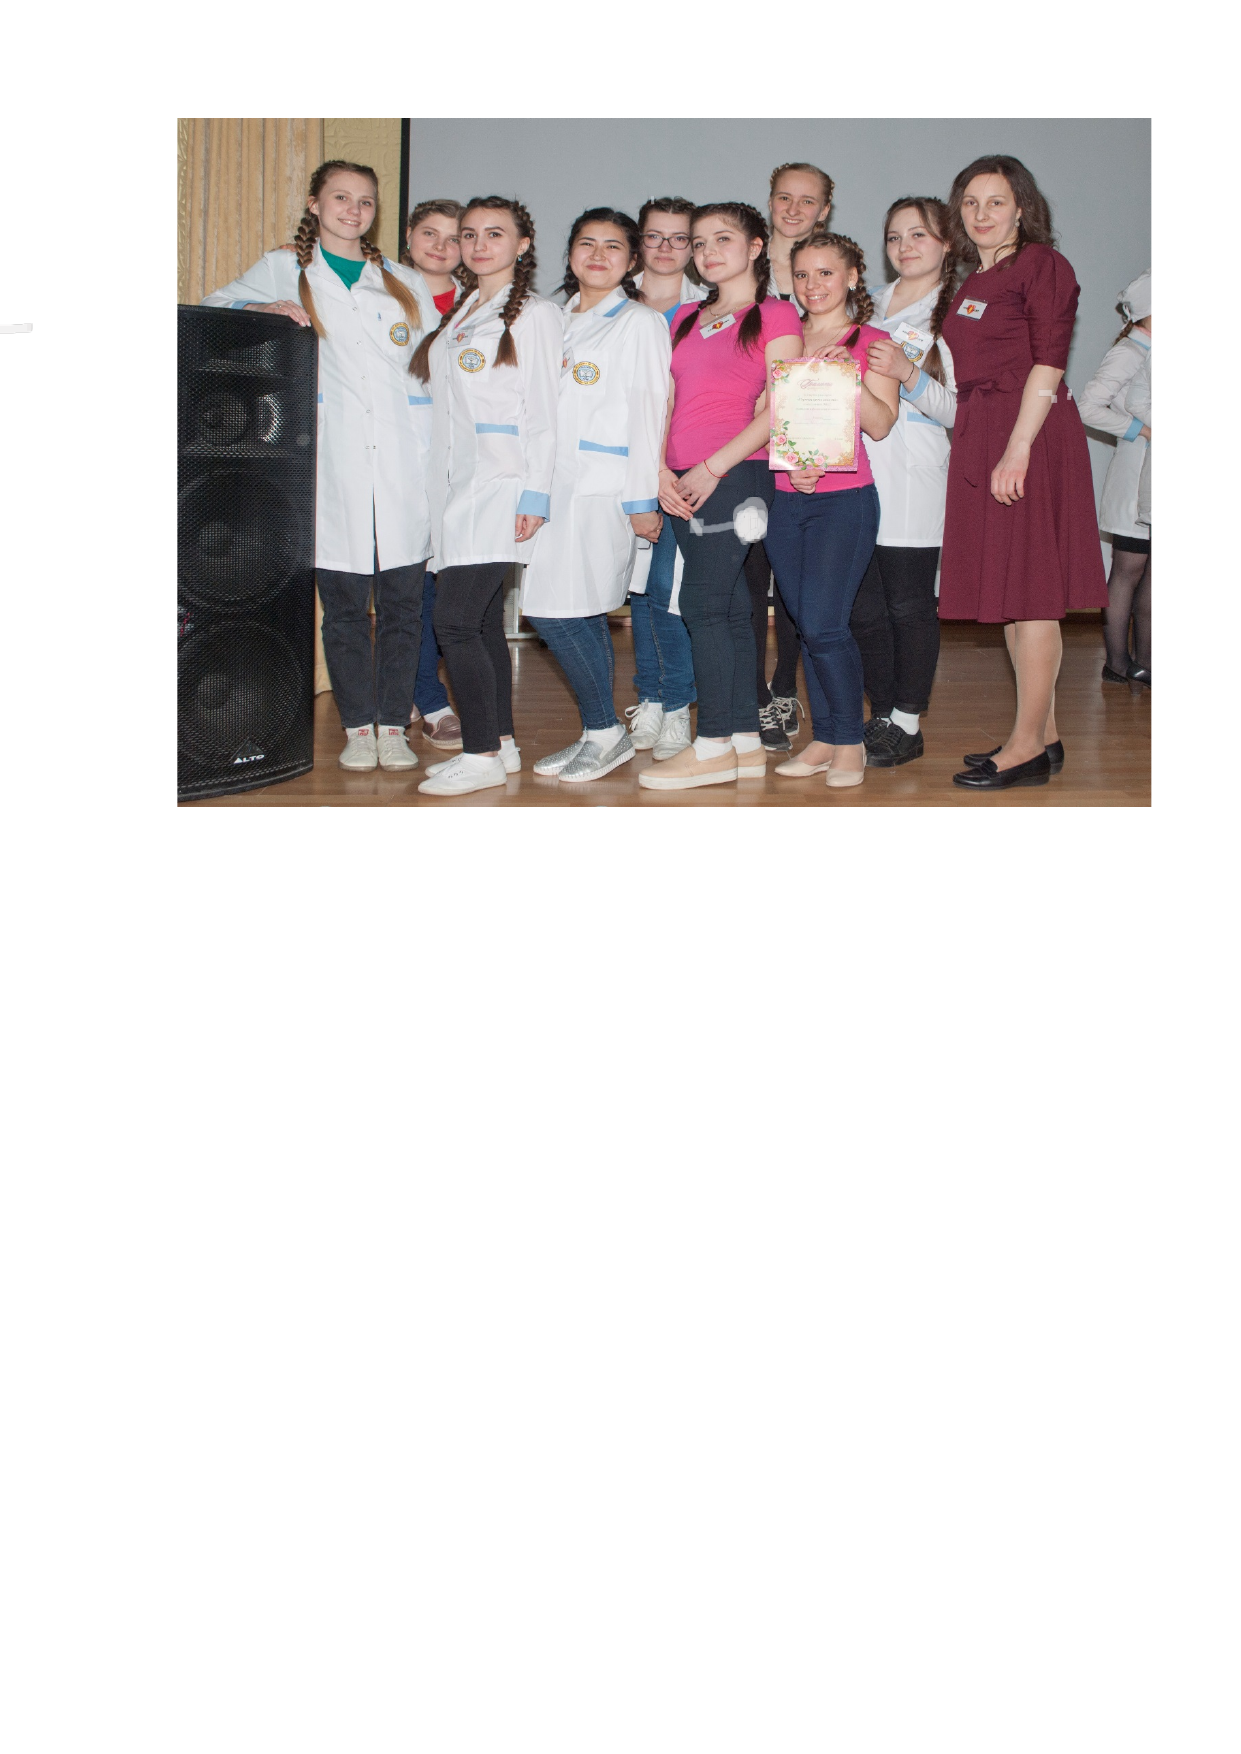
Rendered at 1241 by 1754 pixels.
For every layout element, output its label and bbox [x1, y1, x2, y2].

picture [177, 118, 1152, 807]
picture [0, 322, 34, 335]
